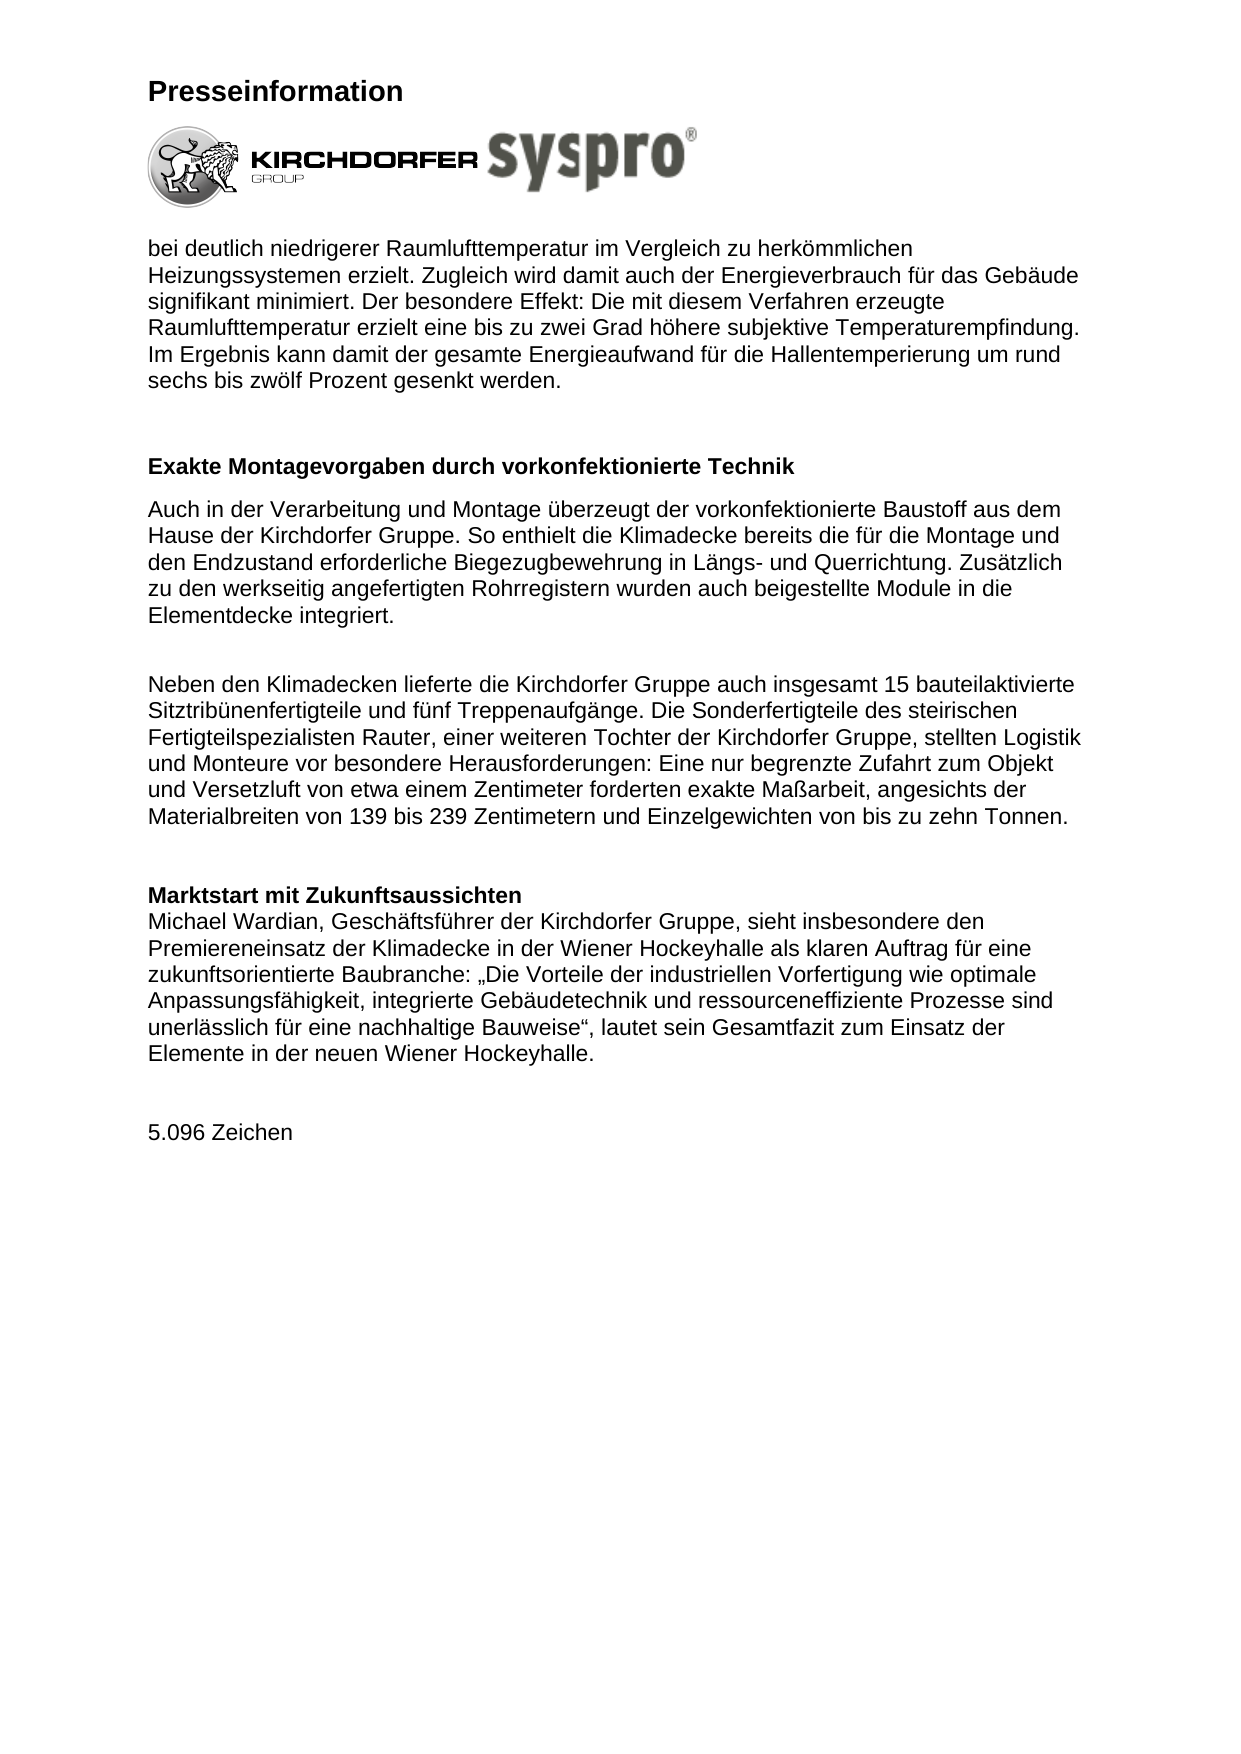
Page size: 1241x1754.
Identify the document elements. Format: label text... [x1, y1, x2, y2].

text Auch in der Verarbeitung und Montage überzeugt der vorkonfektionierte Baustoff aus dem Hause der Kirchdorfer Gruppe. So enthielt die Klimadecke bereits die für die Montage und den Endzustand erforderliche Biegezugbewehrung in Längs- und Querrichtung. Zusätzlich zu den werkseitig angefertigten Rohrregistern wurden auch beigestellte Module in die Elementdecke integriert. [148, 496, 1090, 628]
text 5.096 Zeichen [148, 1119, 1090, 1145]
text Michael Wardian, Geschäftsführer der Kirchdorfer Gruppe, sieht insbesondere den Premiereneinsatz der Klimadecke in der Wiener Hockeyhalle als klaren Auftrag für eine zukunftsorientierte Baubranche: „Die Vorteile der industriellen Vorfertigung wie optimale Anpassungsfähigkeit, integrierte Gebäudetechnik und ressourceneffiziente Prozesse sind unerlässlich für eine nachhaltige Bauweise“, lautet sein Gesamtfazit zum Einsatz der Elemente in der neuen Wiener Hockeyhalle. [148, 908, 1090, 1066]
text Marktstart mit Zukunftsaussichten [148, 882, 1090, 908]
text Exakte Montagevorgaben durch vorkonfektionierte Technik [148, 453, 1090, 479]
picture [147, 107, 708, 208]
text Neben den Klimadecken lieferte die Kirchdorfer Gruppe auch insgesamt 15 bauteilaktivierte Sitztribünenfertigteile und fünf Treppenaufgänge. Die Sonderfertigteile des steirischen Fertigteilspezialisten Rauter, einer weiteren Tochter der Kirchdorfer Gruppe, stellten Logistik und Monteure vor besondere Herausforderungen: Eine nur begrenzte Zufahrt zum Objekt und Versetzluft von etwa einem Zentimeter forderten exakte Maßarbeit, angesichts der Materialbreiten von 139 bis 239 Zentimetern und Einzelgewichten von bis zu zehn Tonnen. [148, 671, 1090, 829]
